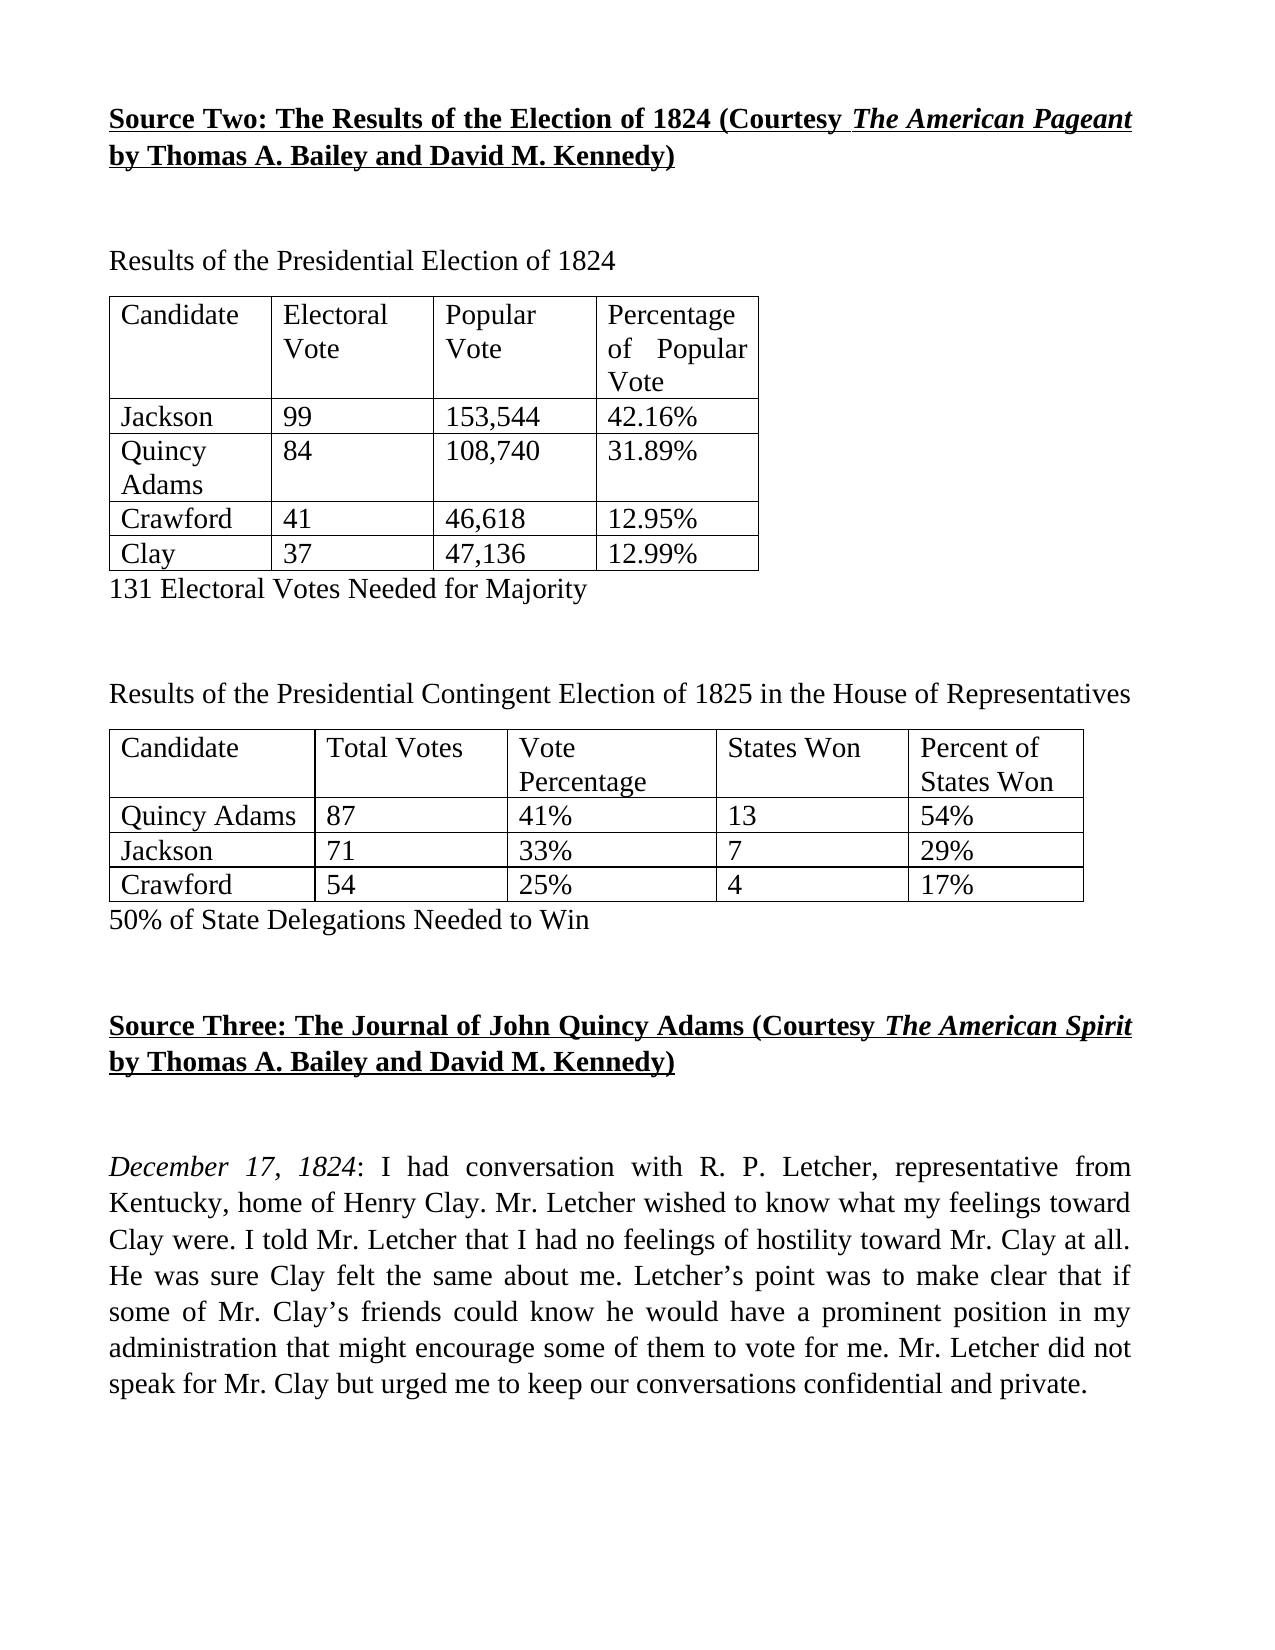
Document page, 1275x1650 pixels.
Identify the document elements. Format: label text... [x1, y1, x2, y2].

table_cell 41 [272, 502, 433, 535]
text Source Two: The Results of the Election of 1824 (Courtesy The American Pageant by Thomas A. Bailey and David M. Kennedy) [109, 102, 1132, 131]
table_cell 71 [316, 833, 507, 866]
table_cell 13 [717, 798, 908, 832]
table_header Total Votes [316, 730, 507, 797]
table_cell Jackson [110, 833, 314, 866]
table_header Percentage of Popular Vote [597, 297, 758, 398]
table_cell 12.99% [597, 536, 758, 570]
table_cell 25% [508, 868, 716, 901]
table_header Vote Percentage [508, 730, 716, 797]
table_header Candidate [110, 730, 314, 797]
text 131 Electoral Votes Needed for Majority [109, 571, 1132, 604]
table_cell 17% [909, 868, 1083, 901]
table_cell Quincy Adams [110, 434, 271, 501]
table_cell 42.16% [597, 399, 758, 432]
table_cell Crawford [110, 868, 314, 901]
text Source Two: The Results of the Election of 1824 (Courtesy The American Pageant by Thomas A. Bailey and David M. Kennedy) [109, 132, 1132, 171]
table_cell 46,618 [434, 502, 596, 535]
table_cell Clay [110, 536, 271, 570]
table_header Percent of States Won [909, 730, 1083, 797]
table_cell 33% [508, 833, 716, 866]
table_cell 108,740 [434, 434, 596, 501]
table_cell Crawford [110, 502, 271, 535]
text December 17, 1824: I had conversation with R. P. Letcher, representative from Kentucky, home of Henry Clay. Mr. Letcher wished to know what my feelings toward Clay were. I told Mr. Letcher that I had no feelings of hostility toward Mr. Clay at all. He was sure Clay felt the same about me. Letcher’s point was to make clear that if some of Mr. Clay’s friends could know he would have a prominent position in my administration that might encourage some of them to vote for me. Mr. Letcher did not speak for Mr. Clay but urged me to keep our conversations confidential and private. [109, 1149, 1132, 1400]
text Source Three: The Journal of John Quincy Adams (Courtesy The American Spirit by Thomas A. Bailey and David M. Kennedy) [109, 1008, 1132, 1037]
table_cell 41% [508, 798, 716, 832]
text Results of the Presidential Contingent Election of 1825 in the House of Representatives [109, 676, 1132, 710]
table_cell 29% [909, 833, 1083, 866]
table_cell 37 [272, 536, 433, 570]
table_cell 31.89% [597, 434, 758, 501]
table_header Electoral Vote [272, 297, 433, 398]
table_cell 84 [272, 434, 433, 501]
table_cell 54 [316, 868, 507, 901]
table_cell 47,136 [434, 536, 596, 570]
table_cell 99 [272, 399, 433, 432]
table_cell 153,544 [434, 399, 596, 432]
table_cell 4 [717, 868, 908, 901]
table_cell Jackson [110, 399, 271, 432]
table_header States Won [717, 730, 908, 797]
table_header Candidate [110, 297, 271, 398]
text Results of the Presidential Election of 1824 [109, 243, 1132, 277]
text 50% of State Delegations Needed to Win [109, 902, 1132, 936]
table_header Popular Vote [434, 297, 596, 398]
table_cell 7 [717, 833, 908, 866]
table_cell 87 [316, 798, 507, 832]
text Source Three: The Journal of John Quincy Adams (Courtesy The American Spirit by Thomas A. Bailey and David M. Kennedy) [109, 1038, 1132, 1077]
table_cell Quincy Adams [110, 798, 314, 832]
table_cell 12.95% [597, 502, 758, 535]
table_cell 54% [909, 798, 1083, 832]
